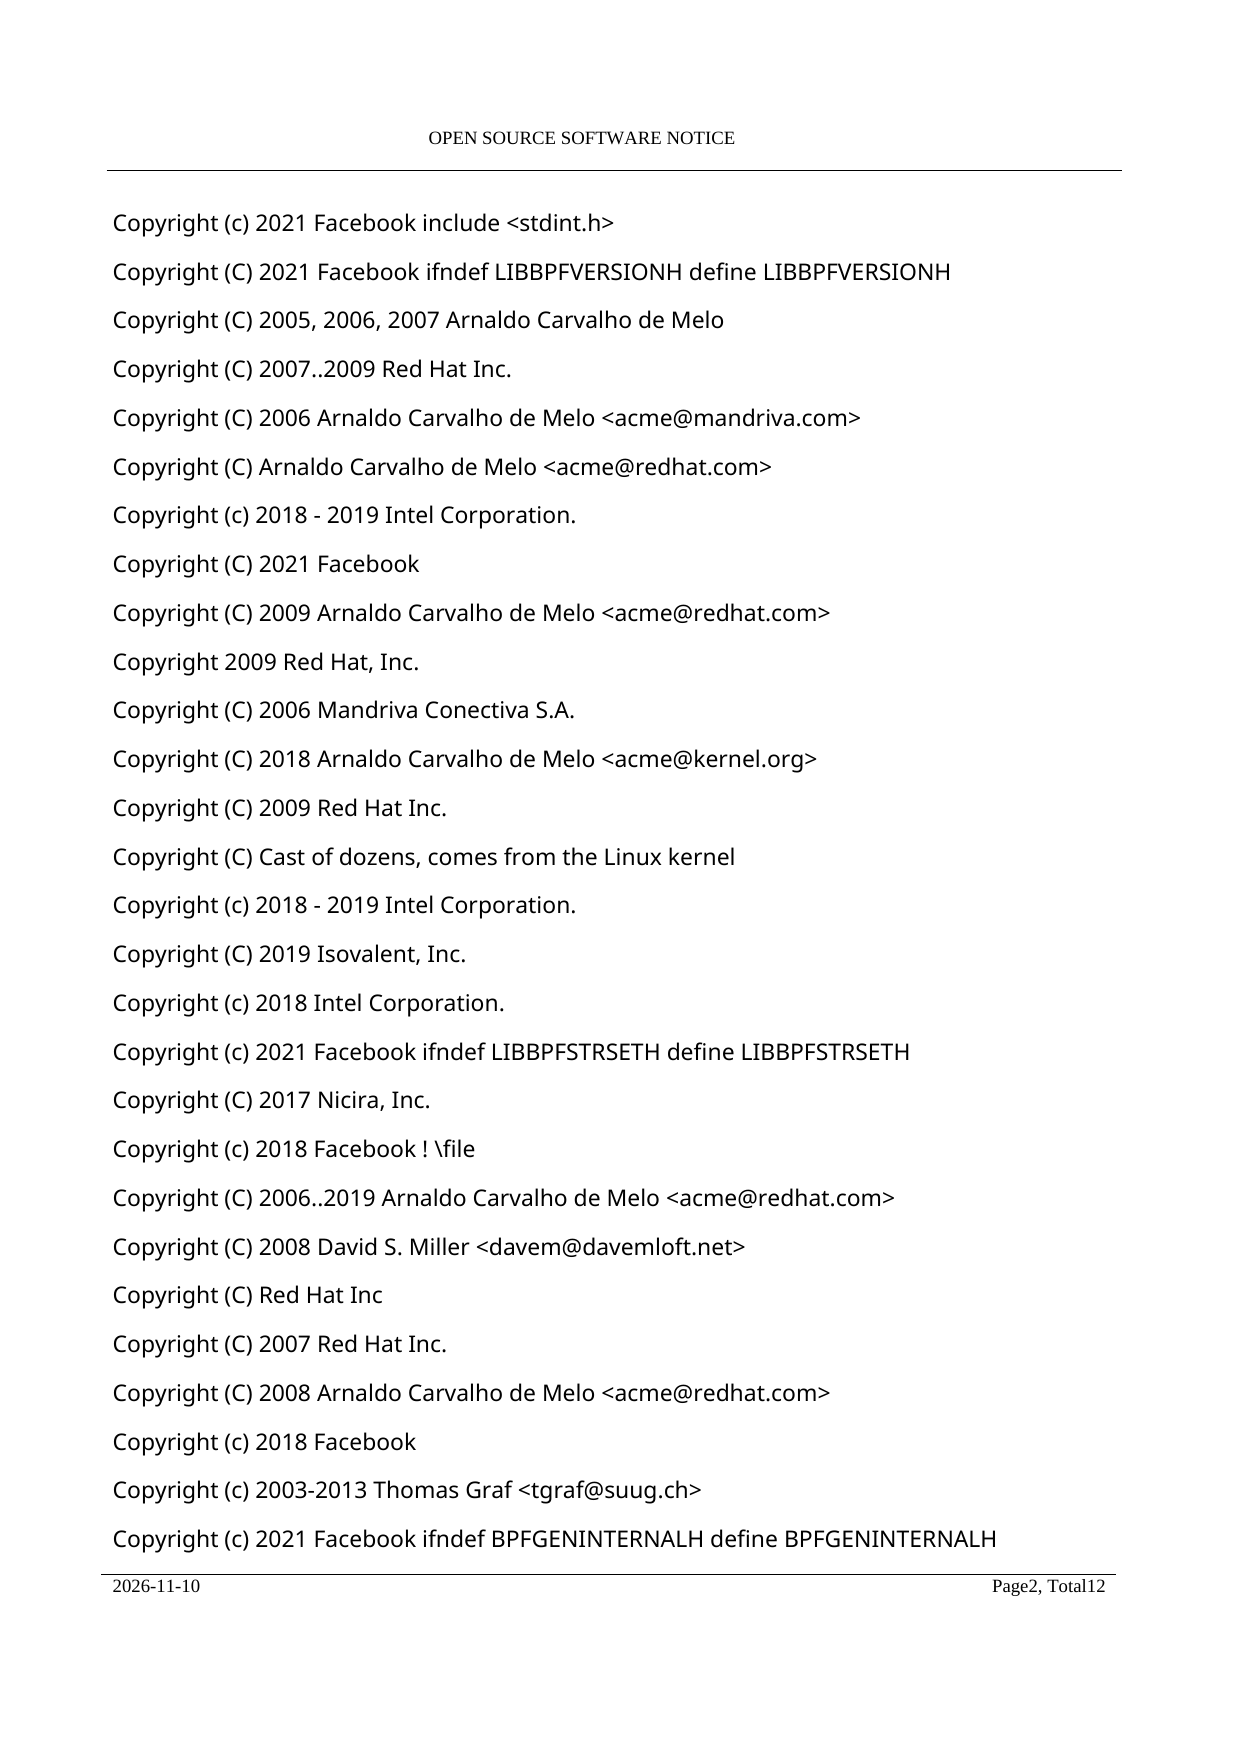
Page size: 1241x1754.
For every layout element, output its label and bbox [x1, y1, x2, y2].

text [112, 206, 1128, 1555]
